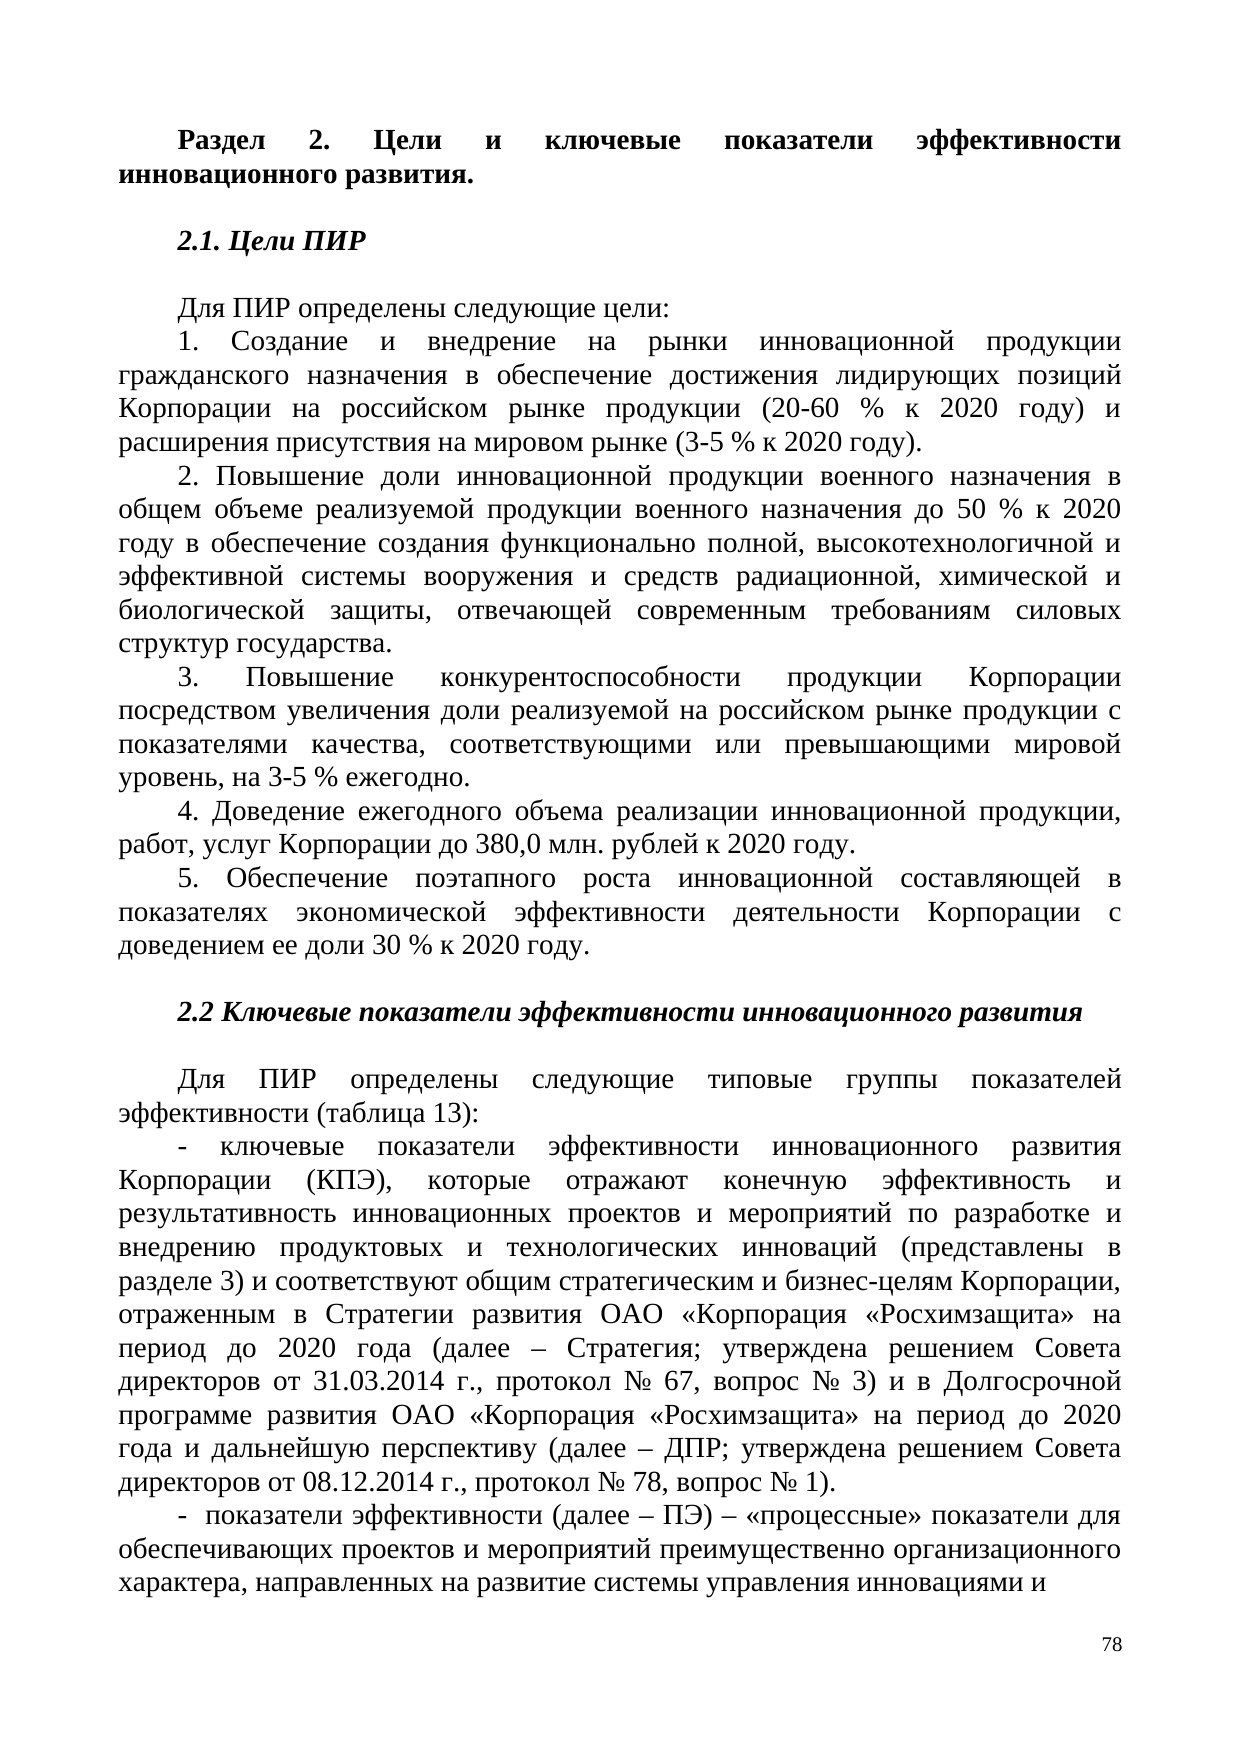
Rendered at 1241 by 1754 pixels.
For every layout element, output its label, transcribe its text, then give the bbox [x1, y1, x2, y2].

text 1. Создание и внедрение на рынки инновационной продукции гражданского назначения в обеспечение достижения лидирующих позиций Корпорации на российском рынке продукции (20-60 % к 2020 году) и расширения присутствия на мировом рынке (3-5 % к 2020 году). [118, 323, 1122, 458]
text 2.1. Цели ПИР [118, 223, 1122, 256]
text Для ПИР определены следующие типовые группы показателей эффективности (таблица 13): [118, 1061, 1122, 1128]
text 3. Повышение конкурентоспособности продукции Корпорации посредством увеличения доли реализуемой на российском рынке продукции с показателями качества, соответствующими или превышающими мировой уровень, на 3-5 % ежегодно. [118, 659, 1122, 793]
text - ключевые показатели эффективности инновационного развития Корпорации (КПЭ), которые отражают конечную эффективность и результативность инновационных проектов и мероприятий по разработке и внедрению продуктовых и технологических инноваций (представлены в разделе 3) и соответствуют общим стратегическим и бизнес-целям Корпорации, отраженным в Стратегии развития ОАО «Корпорация «Росхимзащита» на период до 2020 года (далее – Стратегия; утверждена решением Совета директоров от 31.03.2014 г., протокол № 67, вопрос № 3) и в Долгосрочной программе развития ОАО «Корпорация «Росхимзащита» на период до 2020 года и дальнейшую перспективу (далее – ДПР; утверждена решением Совета директоров от 08.12.2014 г., протокол № 78, вопрос № 1). [118, 1128, 1122, 1497]
text 4. Доведение ежегодного объема реализации инновационной продукции, работ, услуг Корпорации до 380,0 млн. рублей к 2020 году. [118, 793, 1122, 860]
text 5. Обеспечение поэтапного роста инновационной составляющей в показателях экономической эффективности деятельности Корпорации с доведением ее доли 30 % к 2020 году. [118, 860, 1122, 961]
text - показатели эффективности (далее – ПЭ) – «процессные» показатели для обеспечивающих проектов и мероприятий преимущественно организационного характера, направленных на развитие системы управления инновациями и [118, 1497, 1122, 1598]
text Для ПИР определены следующие цели: [118, 290, 1122, 323]
text 2.2 Ключевые показатели эффективности инновационного развития [118, 994, 1122, 1028]
text Раздел 2. Цели и ключевые показатели эффективности инновационного развития. [118, 122, 1122, 189]
text 2. Повышение доли инновационной продукции военного назначения в общем объеме реализуемой продукции военного назначения до 50 % к 2020 году в обеспечение создания функционально полной, высокотехнологичной и эффективной системы вооружения и средств радиационной, химической и биологической защиты, отвечающей современным требованиям силовых структур государства. [118, 458, 1122, 659]
